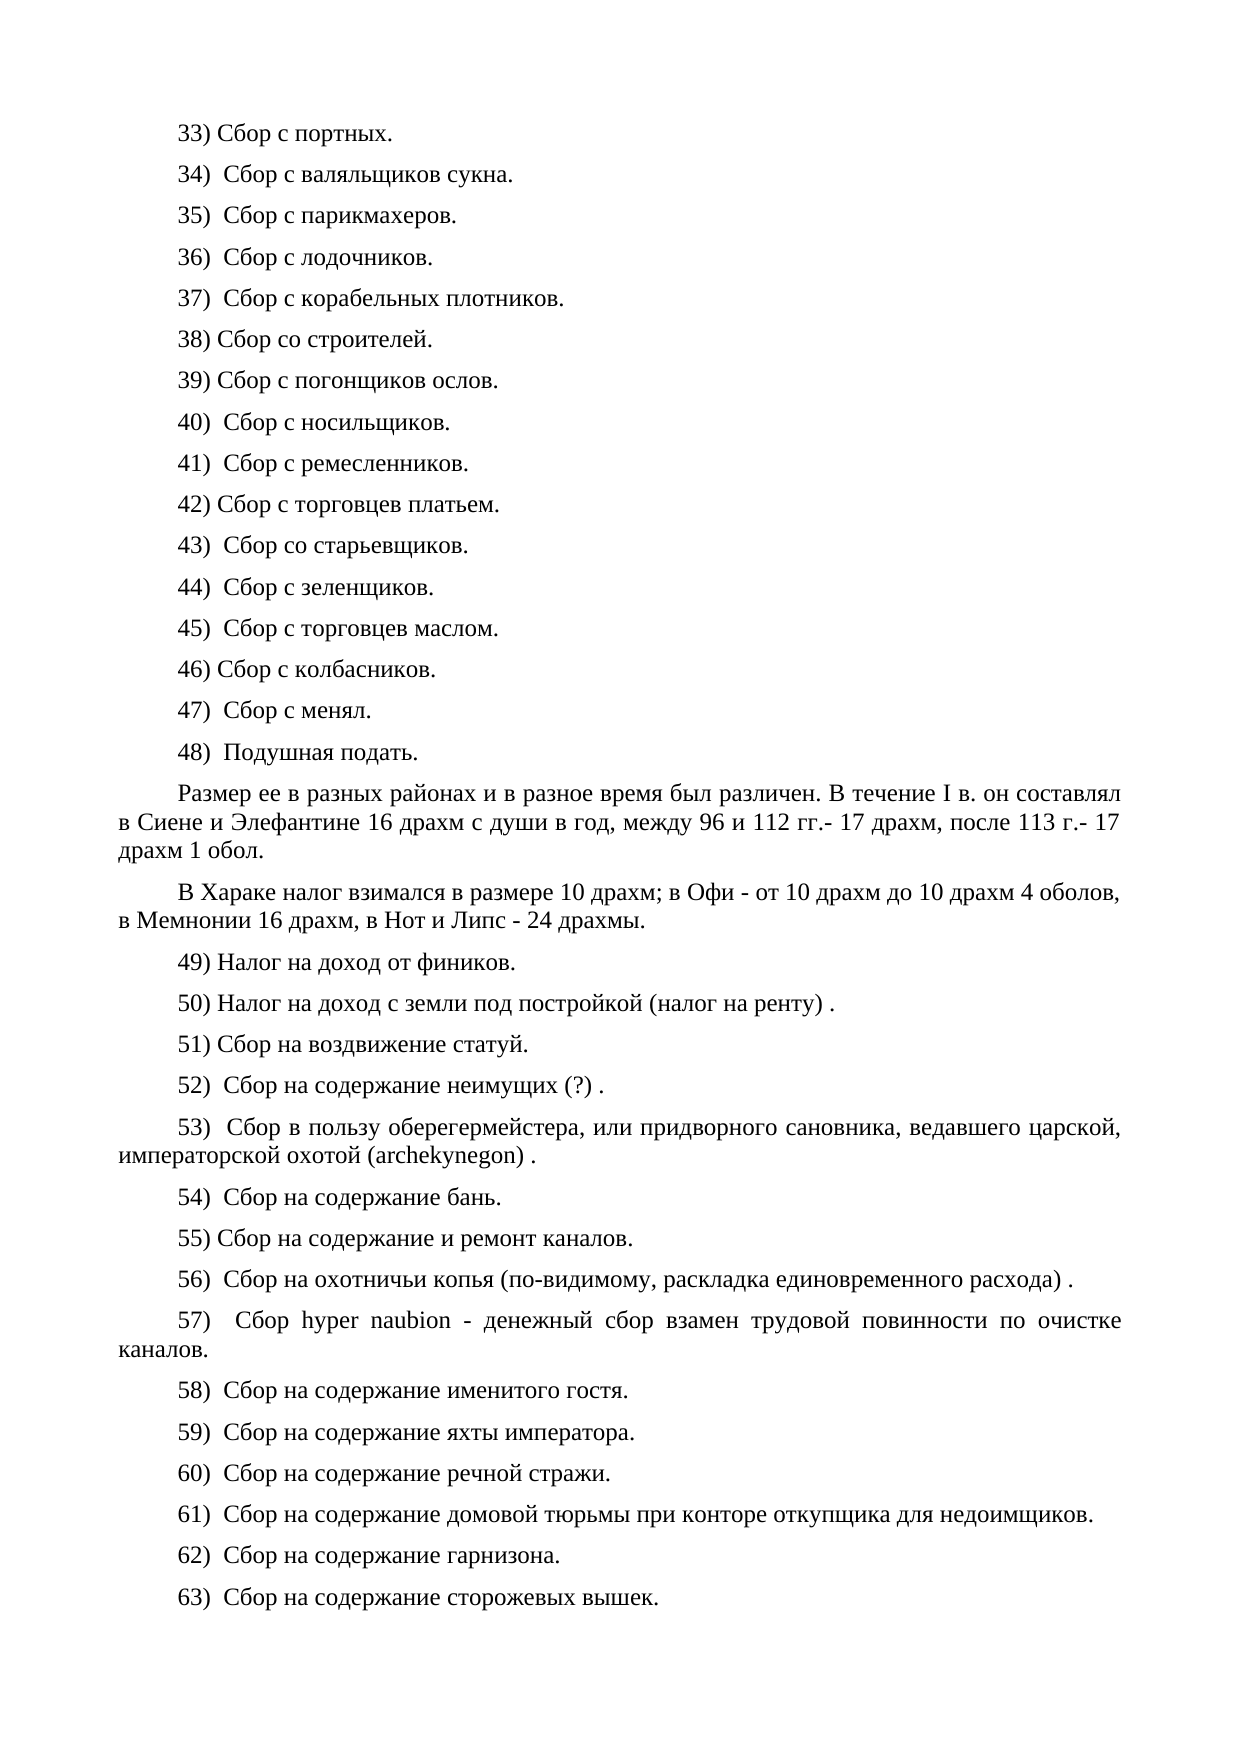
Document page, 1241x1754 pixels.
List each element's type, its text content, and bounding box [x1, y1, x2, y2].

text 62) Сбор на содержание гарнизона. [118, 1541, 1122, 1569]
text 60) Сбор на содержание речной стражи. [118, 1458, 1122, 1487]
text 37) Сбор с корабельных плотников. [118, 283, 1122, 312]
text 56) Сбор на охотничьи копья (по-видимому, раскладка единовременного расхода) . [118, 1264, 1122, 1293]
text 34) Сбор с валяльщиков сукна. [118, 159, 1122, 188]
text 33) Сбор с портных. [118, 118, 1122, 147]
text 51) Сбор на воздвижение статуй. [118, 1029, 1122, 1058]
text 50) Налог на доход с земли под постройкой (налог на ренту) . [118, 988, 1122, 1017]
text 38) Сбор со строителей. [118, 324, 1122, 353]
text 59) Сбор на содержание яхты императора. [118, 1417, 1122, 1446]
text 44) Сбор с зеленщиков. [118, 572, 1122, 601]
text 45) Сбор с торговцев маслом. [118, 613, 1122, 642]
text 46) Сбор с колбасников. [118, 654, 1122, 683]
text 61) Сбор на содержание домовой тюрьмы при конторе откупщика для недоимщиков. [118, 1499, 1122, 1528]
text 57) Сбор hyper naubion - денежный сбор взамен трудовой повинности по очистке каналов. [118, 1306, 1122, 1363]
text 35) Сбор с парикмахеров. [118, 201, 1122, 229]
text 54) Сбор на содержание бань. [118, 1182, 1122, 1211]
text В Хараке налог взимался в размере 10 драхм; в Офи - от 10 драхм до 10 драхм 4 оболов, в Мемнонии 16 драхм, в Нот и Липс - 24 драхмы. [118, 877, 1122, 934]
text 49) Налог на доход от фиников. [118, 947, 1122, 976]
text 41) Сбор с ремесленников. [118, 448, 1122, 477]
text 52) Сбор на содержание неимущих (?) . [118, 1071, 1122, 1099]
text 48) Подушная подать. [118, 737, 1122, 766]
text 42) Сбор с торговцев платьем. [118, 489, 1122, 518]
text 63) Сбор на содержание сторожевых вышек. [118, 1582, 1122, 1611]
text 39) Сбор с погонщиков ослов. [118, 366, 1122, 394]
text 36) Сбор с лодочников. [118, 242, 1122, 271]
text 58) Сбор на содержание именитого гостя. [118, 1376, 1122, 1404]
text 40) Сбор с носильщиков. [118, 407, 1122, 436]
text 53) Сбор в пользу оберегермейстера, или придворного сановника, ведавшего царской, императорской охотой (archekynegon) . [118, 1112, 1122, 1169]
text Размер ее в разных районах и в разное время был различен. В течение I в. он составлял в Сиене и Элефантине 16 драхм с души в год, между 96 и 112 гг.- 17 драхм, после 113 г.- 17 драхм 1 обол. [118, 778, 1122, 864]
text 47) Сбор с менял. [118, 696, 1122, 724]
text 55) Сбор на содержание и ремонт каналов. [118, 1223, 1122, 1252]
text 43) Сбор со старьевщиков. [118, 531, 1122, 559]
